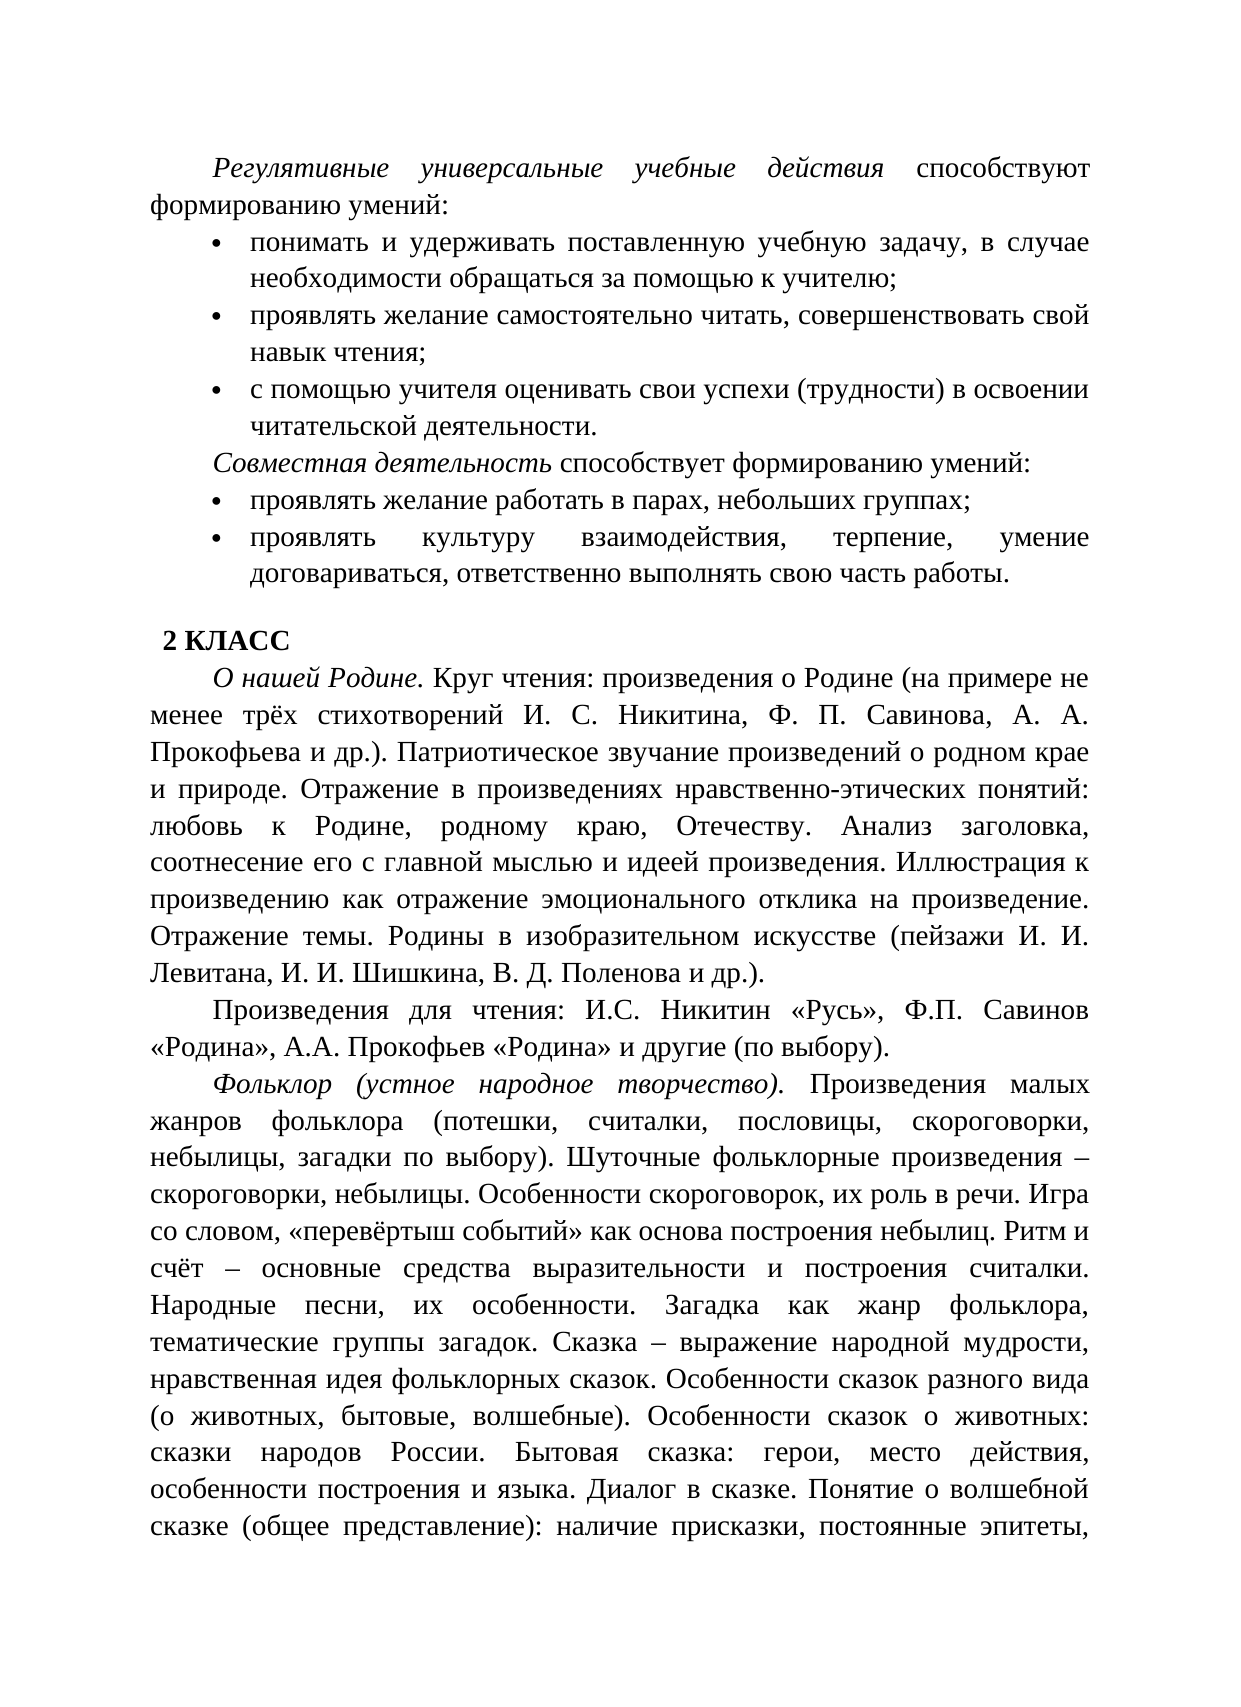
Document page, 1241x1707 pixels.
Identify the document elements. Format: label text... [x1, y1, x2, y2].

list проявлять желание работать в парах, небольших группах; [212, 482, 1090, 515]
list проявлять желание самостоятельно читать, совершенствовать свой навык чтения; [212, 297, 1090, 368]
list с помощью учителя оценивать свои успехи (трудности) в освоении читательской деятельности. [212, 371, 1090, 442]
text О нашей Родине. Круг чтения: произведения о Родине (на примере не менее трёх стихотворений И. С. Никитина, Ф. П. Савинова, А. А. Прокофьева и др.). Патриотическое звучание произведений о родном крае и природе. Отражение в произведениях нравственно-этических понятий: любовь к Родине, родному краю, Отечеству. Анализ заголовка, соотнесение его с главной мыслью и идеей произведения. Иллюстрация к произведению как отражение эмоционального отклика на произведение. Отражение темы. Родины в изобразительном искусстве (пейзажи И. И. Левитана, И. И. Шишкина, В. Д. Поленова и др.). [150, 660, 1090, 989]
text Совместная деятельность способствует формированию умений: [150, 445, 1090, 478]
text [150, 1066, 1090, 1542]
list проявлять культуру взаимодействия, терпение, умение договариваться, ответственно выполнять свою часть работы. [212, 519, 1090, 589]
list понимать и удерживать поставленную учебную задачу, в случае необходимости обращаться за помощью к учителю; [212, 224, 1090, 294]
text Регулятивные универсальные учебные действия способствуют формированию умений: [150, 150, 1090, 220]
text 2 КЛАСС [162, 623, 1090, 657]
text Произведения для чтения: И.С. Никитин «Русь», Ф.П. Савинов «Родина», А.А. Прокофьев «Родина» и другие (по выбору). [150, 992, 1090, 1062]
